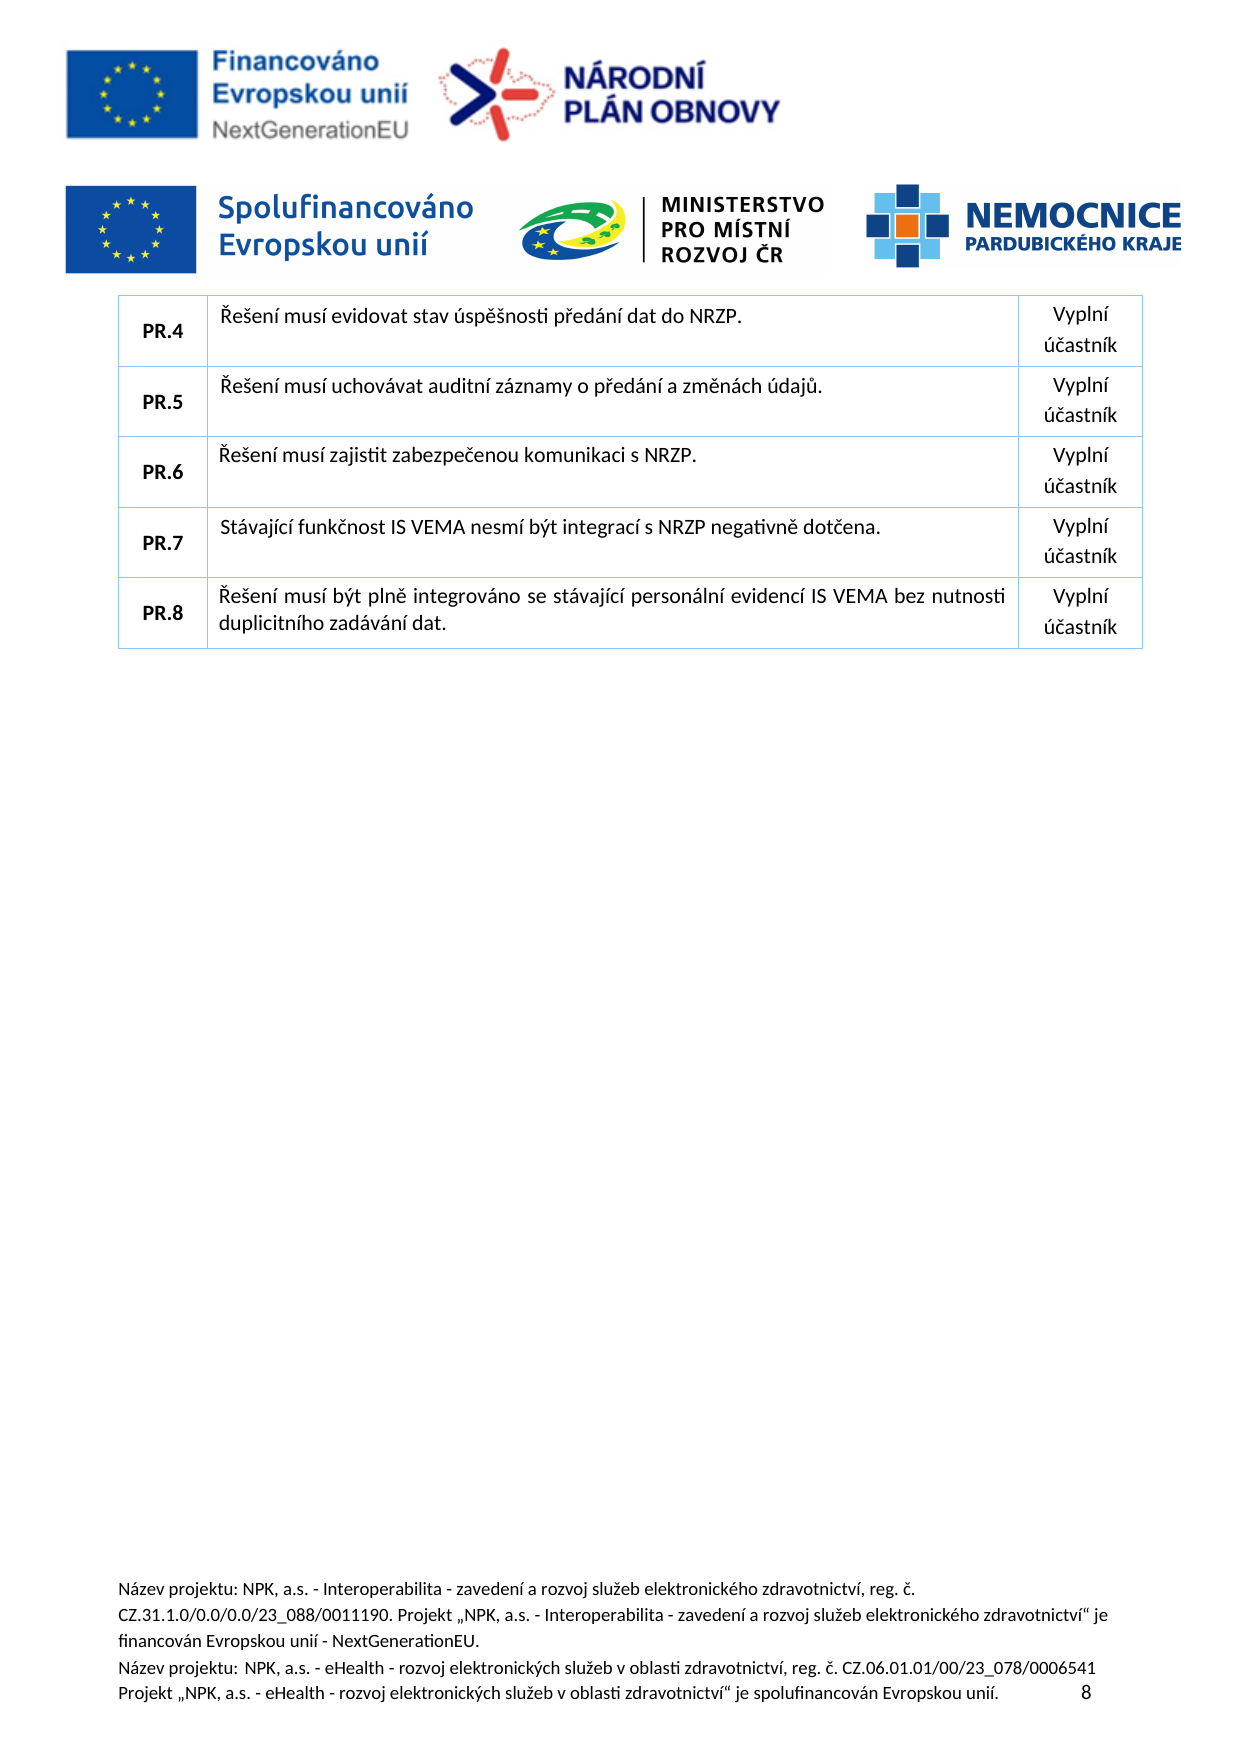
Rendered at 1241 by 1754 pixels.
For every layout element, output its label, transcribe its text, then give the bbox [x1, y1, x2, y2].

table_cell Vyplní účastník [1019, 508, 1142, 577]
picture [57, 18, 800, 166]
table_cell PR.4 [119, 296, 207, 366]
table_cell Vyplní účastník [1019, 296, 1142, 366]
table_cell PR.8 [119, 578, 207, 647]
table_cell PR.6 [119, 437, 207, 507]
table_cell PR.5 [119, 367, 207, 436]
table_cell Řešení musí být plně integrováno se stávající personální evidencí IS VEMA bez nutnosti duplicitního zadávání dat. [208, 578, 1018, 647]
table_cell [208, 508, 1018, 577]
table_cell Řešení musí zajistit zabezpečenou komunikaci s NRZP. [208, 437, 1018, 507]
table_cell Vyplní účastník [1019, 437, 1142, 507]
table_cell Vyplní účastník [1019, 367, 1142, 436]
table_cell [208, 296, 1018, 366]
table_cell [208, 367, 1018, 436]
table_cell Vyplní účastník [1019, 578, 1142, 647]
table_cell PR.7 [119, 508, 207, 577]
picture [865, 183, 1182, 269]
picture [63, 183, 830, 276]
